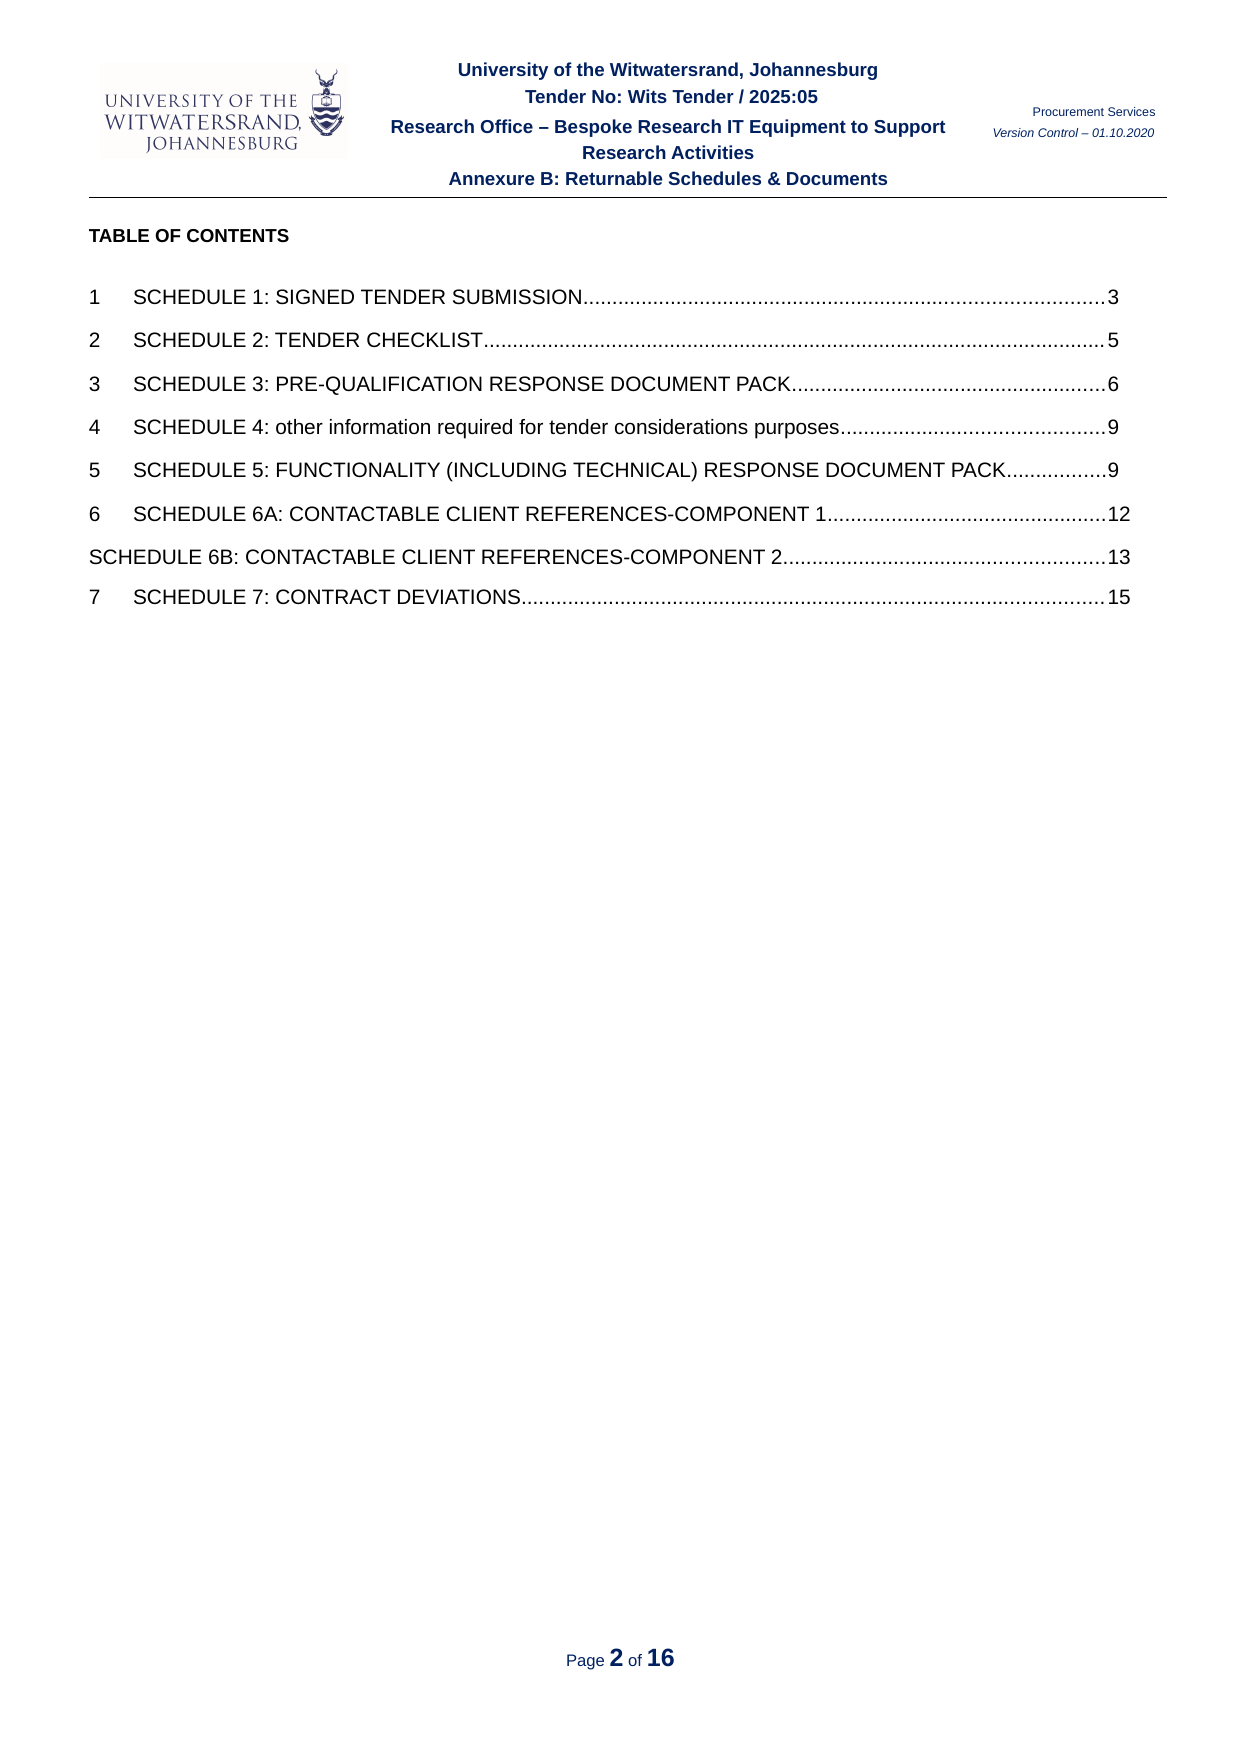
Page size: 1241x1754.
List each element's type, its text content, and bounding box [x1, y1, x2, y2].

text 1 SCHEDULE 1: SIGNED TENDER SUBMISSION 3 [89, 285, 1152, 309]
text 5 SCHEDULE 5: FUNCTIONALITY (INCLUDING TECHNICAL) RESPONSE DOCUMENT PACK 9 [89, 458, 1152, 482]
text SCHEDULE 6B: CONTACTABLE CLIENT REFERENCES-COMPONENT 2 13 [89, 545, 1152, 569]
text 7 SCHEDULE 7: CONTRACT DEVIATIONS 15 [89, 585, 1152, 609]
picture [100, 63, 349, 159]
text TABLE OF CONTENTS [89, 225, 1152, 247]
text 2 SCHEDULE 2: TENDER CHECKLIST 5 [89, 328, 1152, 352]
text 3 SCHEDULE 3: PRE-QUALIFICATION RESPONSE DOCUMENT PACK 6 [89, 372, 1152, 396]
text 4 SCHEDULE 4: other information required for tender considerations purposes 9 [89, 415, 1152, 439]
text 6 SCHEDULE 6A: CONTACTABLE CLIENT REFERENCES-COMPONENT 1 12 [89, 502, 1152, 526]
